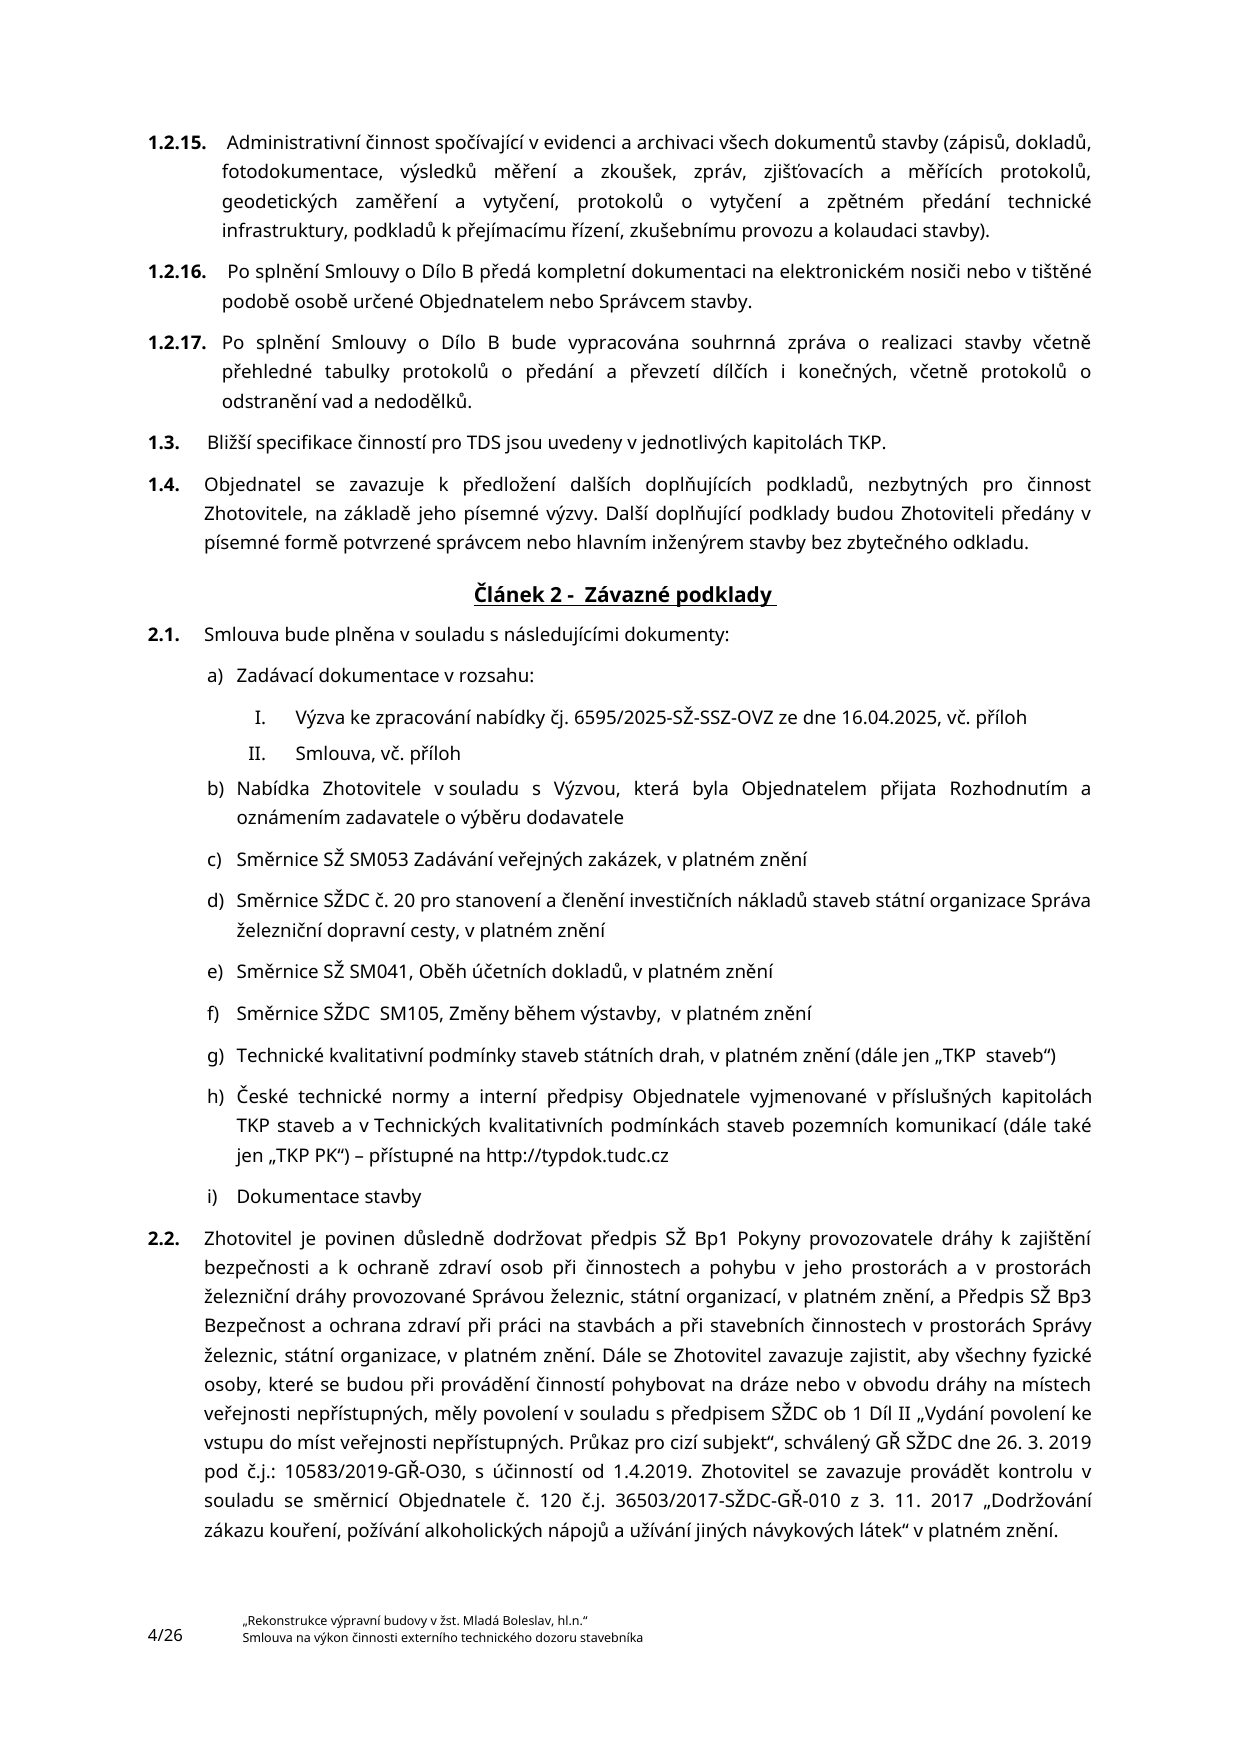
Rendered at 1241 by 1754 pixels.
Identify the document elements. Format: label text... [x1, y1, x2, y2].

list Směrnice SŽDC č. 20 pro stanovení a členění investičních nákladů staveb státní organizace Správa železniční dopravní cesty, v platném znění [207, 884, 1092, 943]
text 1.3. Bližší specifikace činností pro TDS jsou uvedeny v jednotlivých kapitolách TKP. [148, 426, 1092, 456]
list Nabídka Zhotovitele v souladu s Výzvou, která byla Objednatelem přijata Rozhodnutím a oznámením zadavatele o výběru dodavatele [207, 772, 1092, 830]
text 1.2.16. Po splnění Smlouvy o Dílo B předá kompletní dokumentaci na elektronickém nosiči nebo v tištěné podobě osobě určené Objednatelem nebo Správcem stavby. [148, 256, 1092, 314]
text 2.2. Zhotovitel je povinen důsledně dodržovat předpis SŽ Bp1 Pokyny provozovatele dráhy k zajištění bezpečnosti a k ochraně zdraví osob při činnostech a pohybu v jeho prostorách a v prostorách železniční dráhy provozované Správou železnic, státní organizací, v platném znění, a Předpis SŽ Bp3 Bezpečnost a ochrana zdraví při práci na stavbách a při stavebních činnostech v prostorách Správy železnic, státní organizace, v platném znění. Dále se Zhotovitel zavazuje zajistit, aby všechny fyzické osoby, které se budou při provádění činností pohybovat na dráze nebo v obvodu dráhy na místech veřejnosti nepřístupných, měly povolení v souladu s předpisem SŽDC ob 1 Díl II „Vydání povolení ke vstupu do míst veřejnosti nepřístupných. Průkaz pro cizí subjekt“, schválený GŘ SŽDC dne 26. 3. 2019 pod č.j.: 10583/2019-GŘ-O30, s účinností od 1.4.2019. Zhotovitel se zavazuje provádět kontrolu v souladu se směrnicí Objednatele č. 120 č.j. 36503/2017-SŽDC-GŘ-010 z 3. 11. 2017 „Dodržování zákazu kouření, požívání alkoholických nápojů a užívání jiných návykových látek“ v platném znění. [148, 1222, 1092, 1543]
list Smlouva, vč. příloh [266, 737, 1092, 766]
list Dokumentace stavby [207, 1180, 1092, 1209]
text 2.1. Smlouva bude plněna v souladu s následujícími dokumenty: [148, 621, 1092, 647]
text 1.2.17. Po splnění Smlouvy o Dílo B bude vypracována souhrnná zpráva o realizaci stavby včetně přehledné tabulky protokolů o předání a převzetí dílčích i konečných, včetně protokolů o odstranění vad a nedodělků. [148, 326, 1092, 414]
text 1.2.15. Administrativní činnost spočívající v evidenci a archivaci všech dokumentů stavby (zápisů, dokladů, fotodokumentace, výsledků měření a zkoušek, zpráv, zjišťovacích a měřících protokolů, geodetických zaměření a vytyčení, protokolů o vytyčení a zpětném předání technické infrastruktury, podkladů k přejímacímu řízení, zkušebnímu provozu a kolaudaci stavby). [148, 126, 1092, 243]
list České technické normy a interní předpisy Objednatele vyjmenované v příslušných kapitolách TKP staveb a v Technických kvalitativních podmínkách staveb pozemních komunikací (dále také jen „TKP PK“) – přístupné na http://typdok.tudc.cz [207, 1080, 1092, 1168]
list Zadávací dokumentace v rozsahu: [207, 659, 1092, 689]
list Směrnice SŽDC SM105, Změny během výstavby, v platném znění [207, 997, 1092, 1026]
list Výzva ke zpracování nabídky čj. 6595/2025-SŽ-SSZ-OVZ ze dne 16.04.2025, vč. příloh [266, 701, 1092, 730]
text 1.4. Objednatel se zavazuje k předložení dalších doplňujících podkladů, nezbytných pro činnost Zhotovitele, na základě jeho písemné výzvy. Další doplňující podklady budou Zhotoviteli předány v písemné formě potvrzené správcem nebo hlavním inženýrem stavby bez zbytečného odkladu. [148, 468, 1092, 556]
list Technické kvalitativní podmínky staveb státních drah, v platném znění (dále jen „TKP staveb“) [207, 1039, 1092, 1068]
text Článek 2 - Závazné podklady [148, 581, 1092, 609]
list Směrnice SŽ SM041, Oběh účetních dokladů, v platném znění [207, 955, 1092, 984]
list Směrnice SŽ SM053 Zadávání veřejných zakázek, v platném znění [207, 843, 1092, 872]
